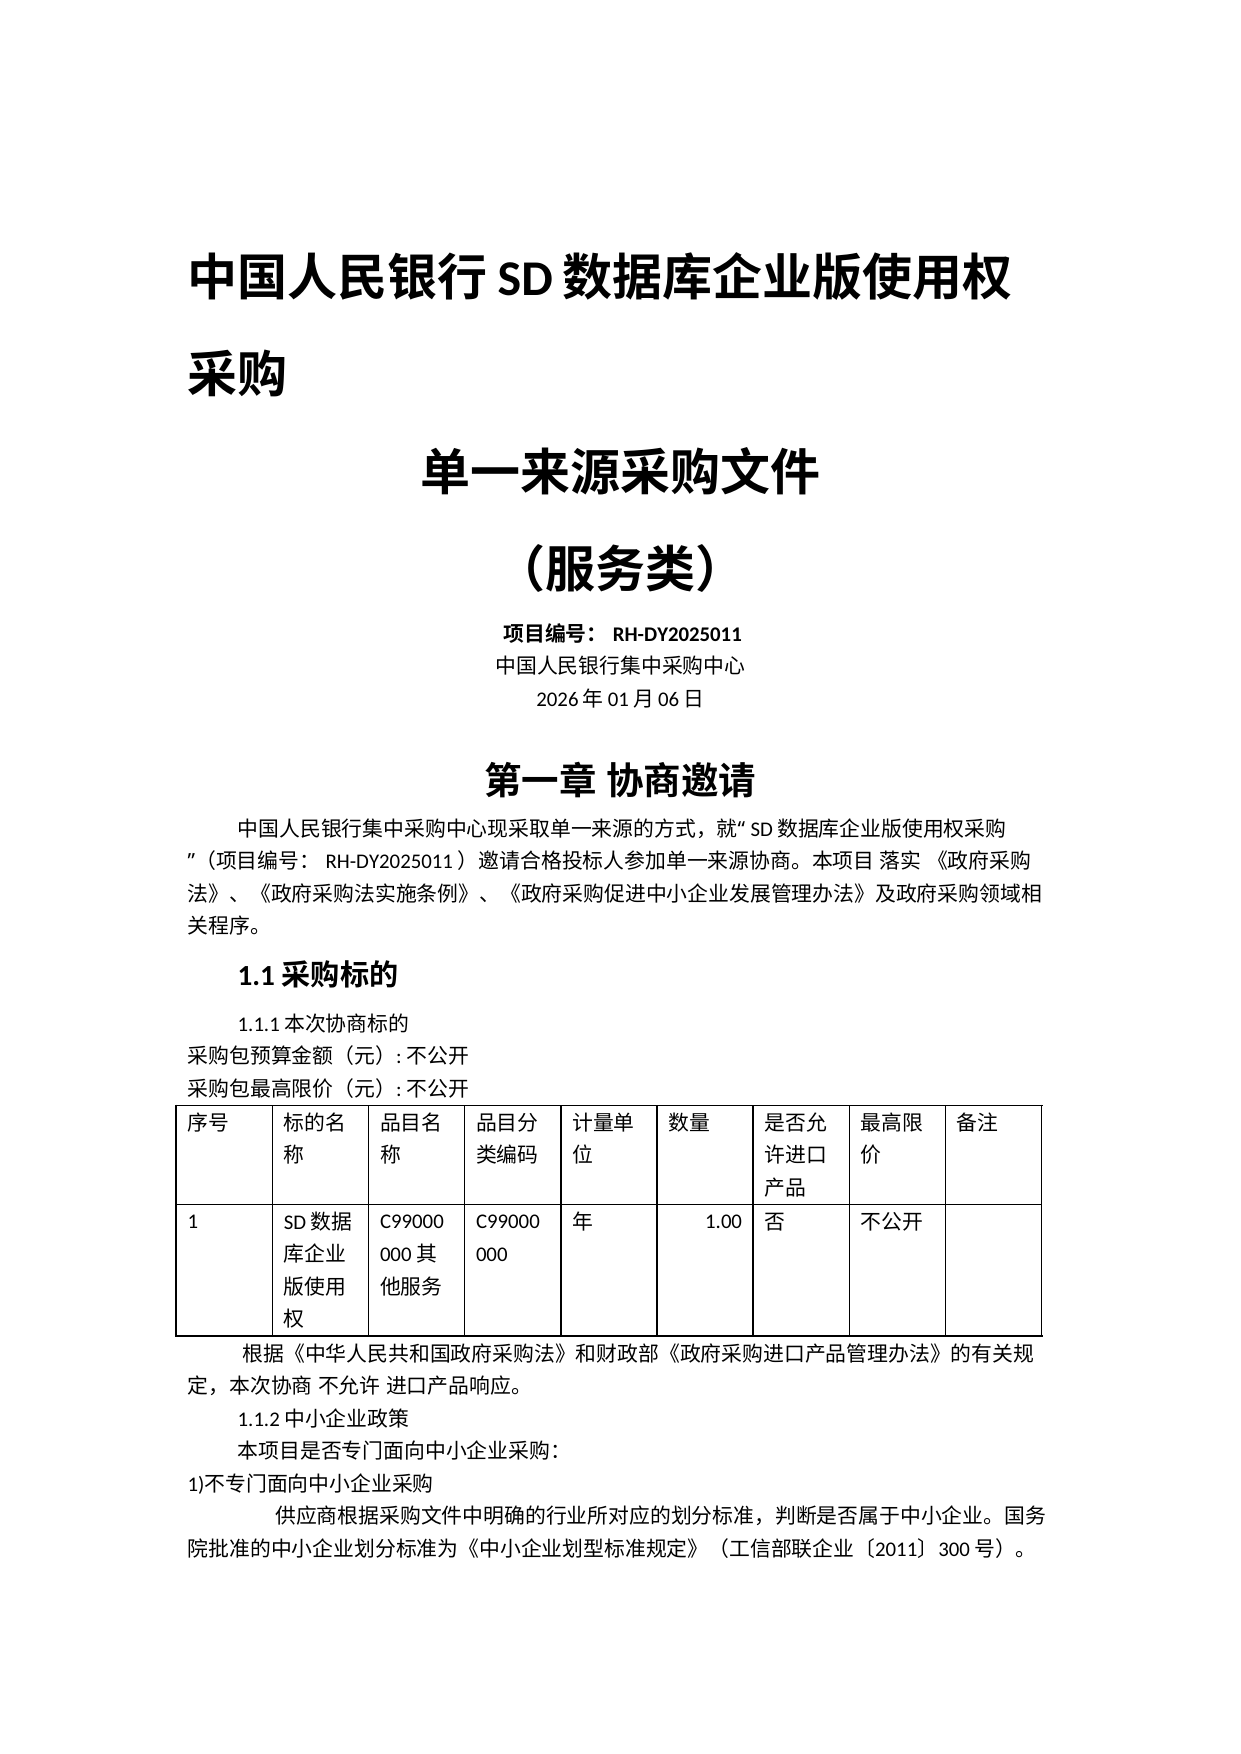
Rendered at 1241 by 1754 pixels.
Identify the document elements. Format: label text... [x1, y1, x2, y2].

table_header 数量 [658, 1106, 752, 1203]
text 第一章 协商邀请 [187, 747, 1053, 812]
table_header 序号 [177, 1106, 272, 1203]
text 本项目是否专门面向中小企业采购： [187, 1434, 1053, 1467]
table_header 品目名称 [369, 1106, 464, 1203]
text 中国人民银行集中采购中心 [187, 649, 1053, 682]
text 1.1 采购标的 [187, 942, 1053, 1007]
table_header 是否允许进口产品 [754, 1106, 849, 1203]
text 1)不专门面向中小企业采购 [187, 1467, 1053, 1499]
text 1.1.2中小企业政策 [187, 1402, 1053, 1434]
text 2026年01月06日 [187, 682, 1053, 714]
table_cell 年 [562, 1205, 656, 1335]
text （服务类） [187, 519, 1053, 617]
text 采购包最高限价（元）: 不公开 [187, 1072, 1053, 1104]
table_cell 1 [177, 1205, 272, 1335]
table_cell 1.00 [658, 1205, 752, 1335]
table_cell C99000000 其他服务 [369, 1205, 464, 1335]
text 1.1.1本次协商标的 [187, 1007, 1053, 1039]
table_header 标的名称 [273, 1106, 368, 1203]
table_cell 否 [754, 1205, 849, 1335]
table_header 备注 [946, 1106, 1041, 1203]
table_header 品目分类编码 [465, 1106, 560, 1203]
table_cell SD数据库企业版使用权 [273, 1205, 368, 1335]
text 单一来源采购文件 [187, 422, 1053, 519]
text 中国人民银行集中采购中心现采取单一来源的方式，就“ SD数据库企业版使用权采购 ”（项目编号： RH-DY2025011 ）邀请合格投标人参加单一来源协商。本项目 落实 《政府采购法》、《政府采购法实施条例》、《政府采购促进中小企业发展管理办法》及政府采购领域相关程序。 [187, 812, 1053, 942]
text 中国人民银行SD数据库企业版使用权采购 [187, 227, 1053, 422]
text 采购包预算金额（元）: 不公开 [187, 1039, 1053, 1072]
text 项目编号： RH-DY2025011 [187, 617, 1053, 649]
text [187, 1499, 1053, 1564]
table_cell C99000000 [465, 1205, 560, 1335]
table_cell [946, 1205, 1041, 1335]
table_cell 不公开 [850, 1205, 945, 1335]
table_header 最高限价 [850, 1106, 945, 1203]
text 根据《中华人民共和国政府采购法》和财政部《政府采购进口产品管理办法》的有关规定，本次协商 不允许 进口产品响应。 [187, 1337, 1053, 1402]
table_header 计量单位 [562, 1106, 656, 1203]
